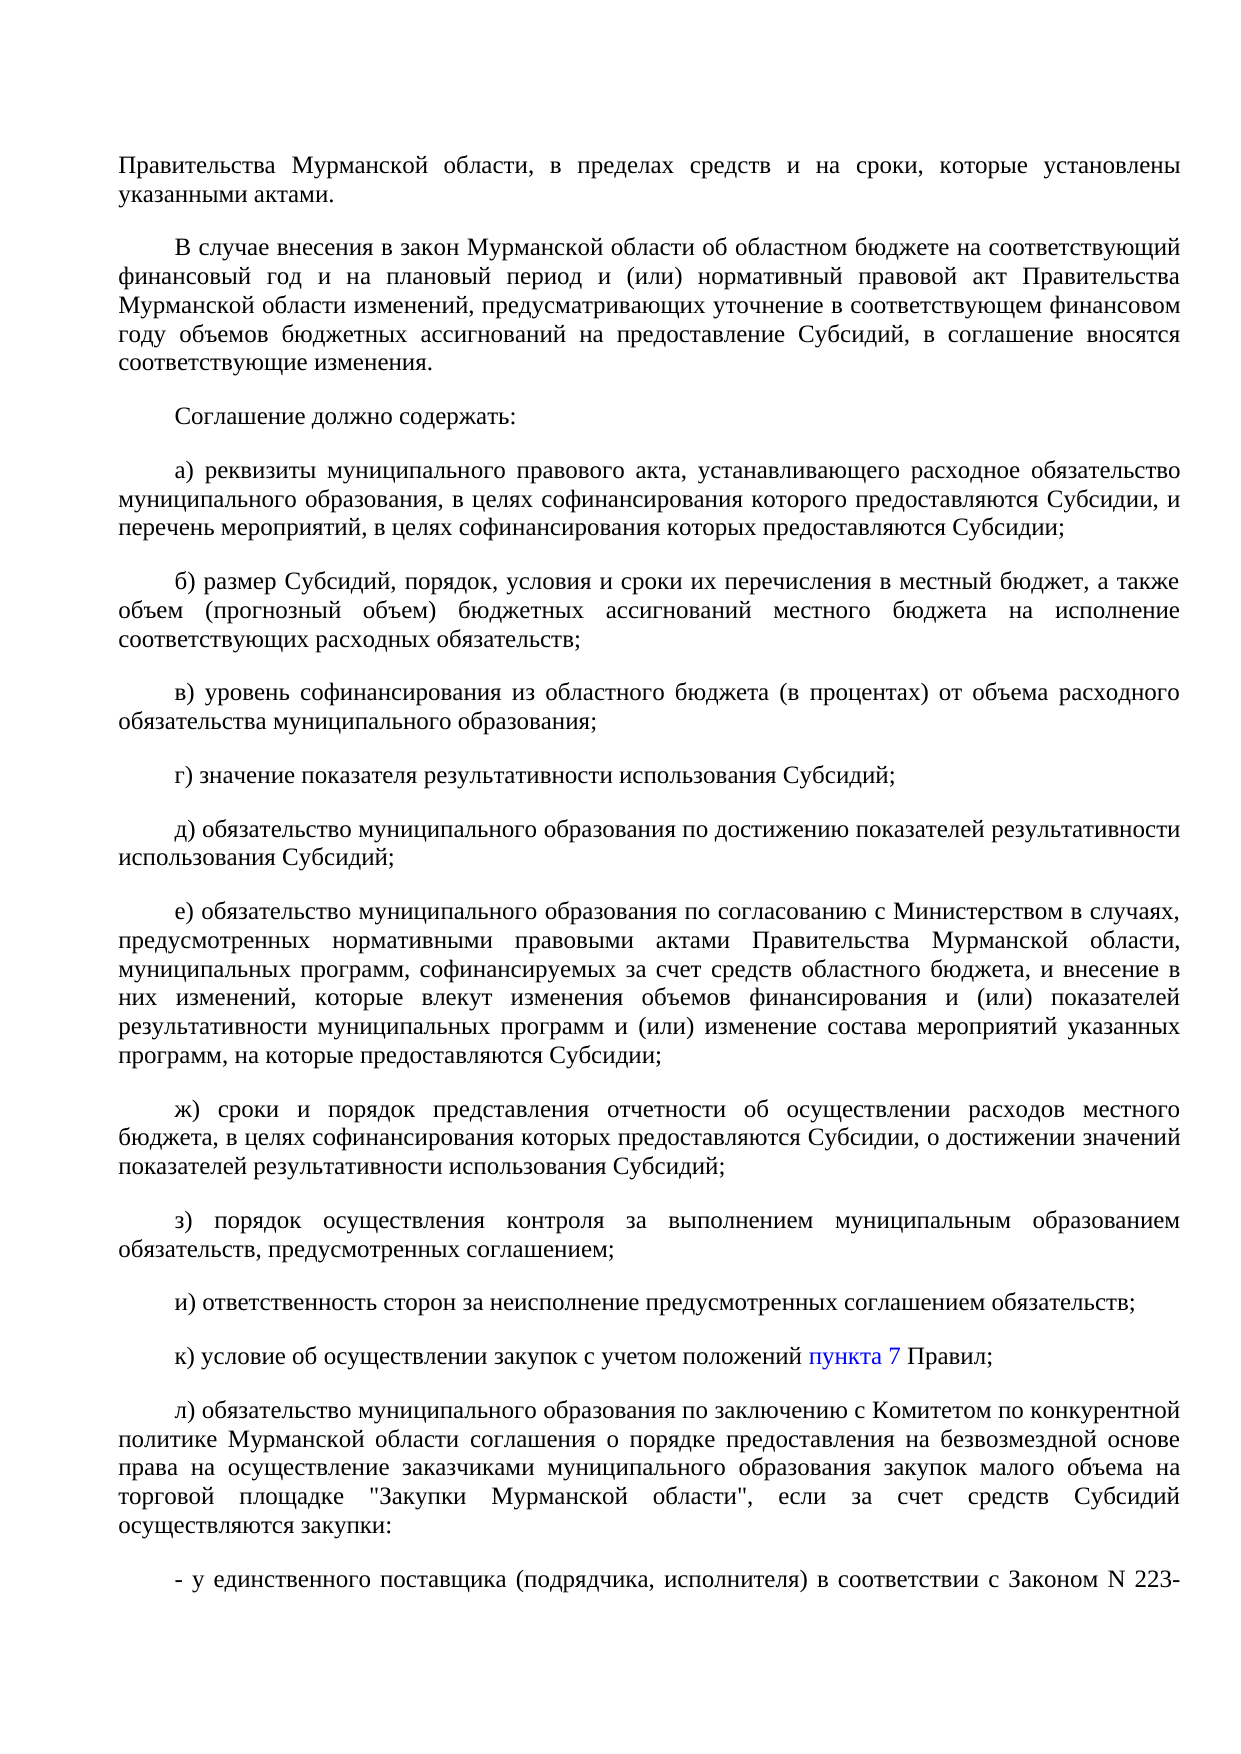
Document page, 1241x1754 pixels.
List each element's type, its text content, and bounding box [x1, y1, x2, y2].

text к) условие об осуществлении закупок с учетом положений пункта 7 Правил; [118, 1341, 1181, 1370]
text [118, 150, 1181, 207]
text ж) сроки и порядок представления отчетности об осуществлении расходов местного бюджета, в целях софинансирования которых предоставляются Субсидии, о достижении значений показателей результативности использования Субсидий; [118, 1094, 1181, 1180]
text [118, 1564, 1181, 1592]
text и) ответственность сторон за неисполнение предусмотренных соглашением обязательств; [118, 1287, 1181, 1316]
text д) обязательство муниципального образования по достижению показателей результативности использования Субсидий; [118, 814, 1181, 871]
text е) обязательство муниципального образования по согласованию с Министерством в случаях, предусмотренных нормативными правовыми актами Правительства Мурманской области, муниципальных программ, софинансируемых за счет средств областного бюджета, и внесение в них изменений, которые влекут изменения объемов финансирования и (или) показателей результативности муниципальных программ и (или) изменение состава мероприятий указанных программ, на которые предоставляются Субсидии; [118, 896, 1181, 1069]
text а) реквизиты муниципального правового акта, устанавливающего расходное обязательство муниципального образования, в целях софинансирования которого предоставляются Субсидии, и перечень мероприятий, в целях софинансирования которых предоставляются Субсидии; [118, 455, 1181, 541]
text з) порядок осуществления контроля за выполнением муниципальным образованием обязательств, предусмотренных соглашением; [118, 1205, 1181, 1262]
text в) уровень софинансирования из областного бюджета (в процентах) от объема расходного обязательства муниципального образования; [118, 677, 1181, 735]
text б) размер Субсидий, порядок, условия и сроки их перечисления в местный бюджет, а также объем (прогнозный объем) бюджетных ассигнований местного бюджета на исполнение соответствующих расходных обязательств; [118, 566, 1181, 652]
text г) значение показателя результативности использования Субсидий; [118, 760, 1181, 789]
text В случае внесения в закон Мурманской области об областном бюджете на соответствующий финансовый год и на плановый период и (или) нормативный правовой акт Правительства Мурманской области изменений, предусматривающих уточнение в соответствующем финансовом году объемов бюджетных ассигнований на предоставление Субсидий, в соглашение вносятся соответствующие изменения. [118, 232, 1181, 376]
text Соглашение должно содержать: [118, 401, 1181, 430]
text л) обязательство муниципального образования по заключению с Комитетом по конкурентной политике Мурманской области соглашения о порядке предоставления на безвозмездной основе права на осуществление заказчиками муниципального образования закупок малого объема на торговой площадке "Закупки Мурманской области", если за счет средств Субсидий осуществляются закупки: [118, 1395, 1181, 1539]
